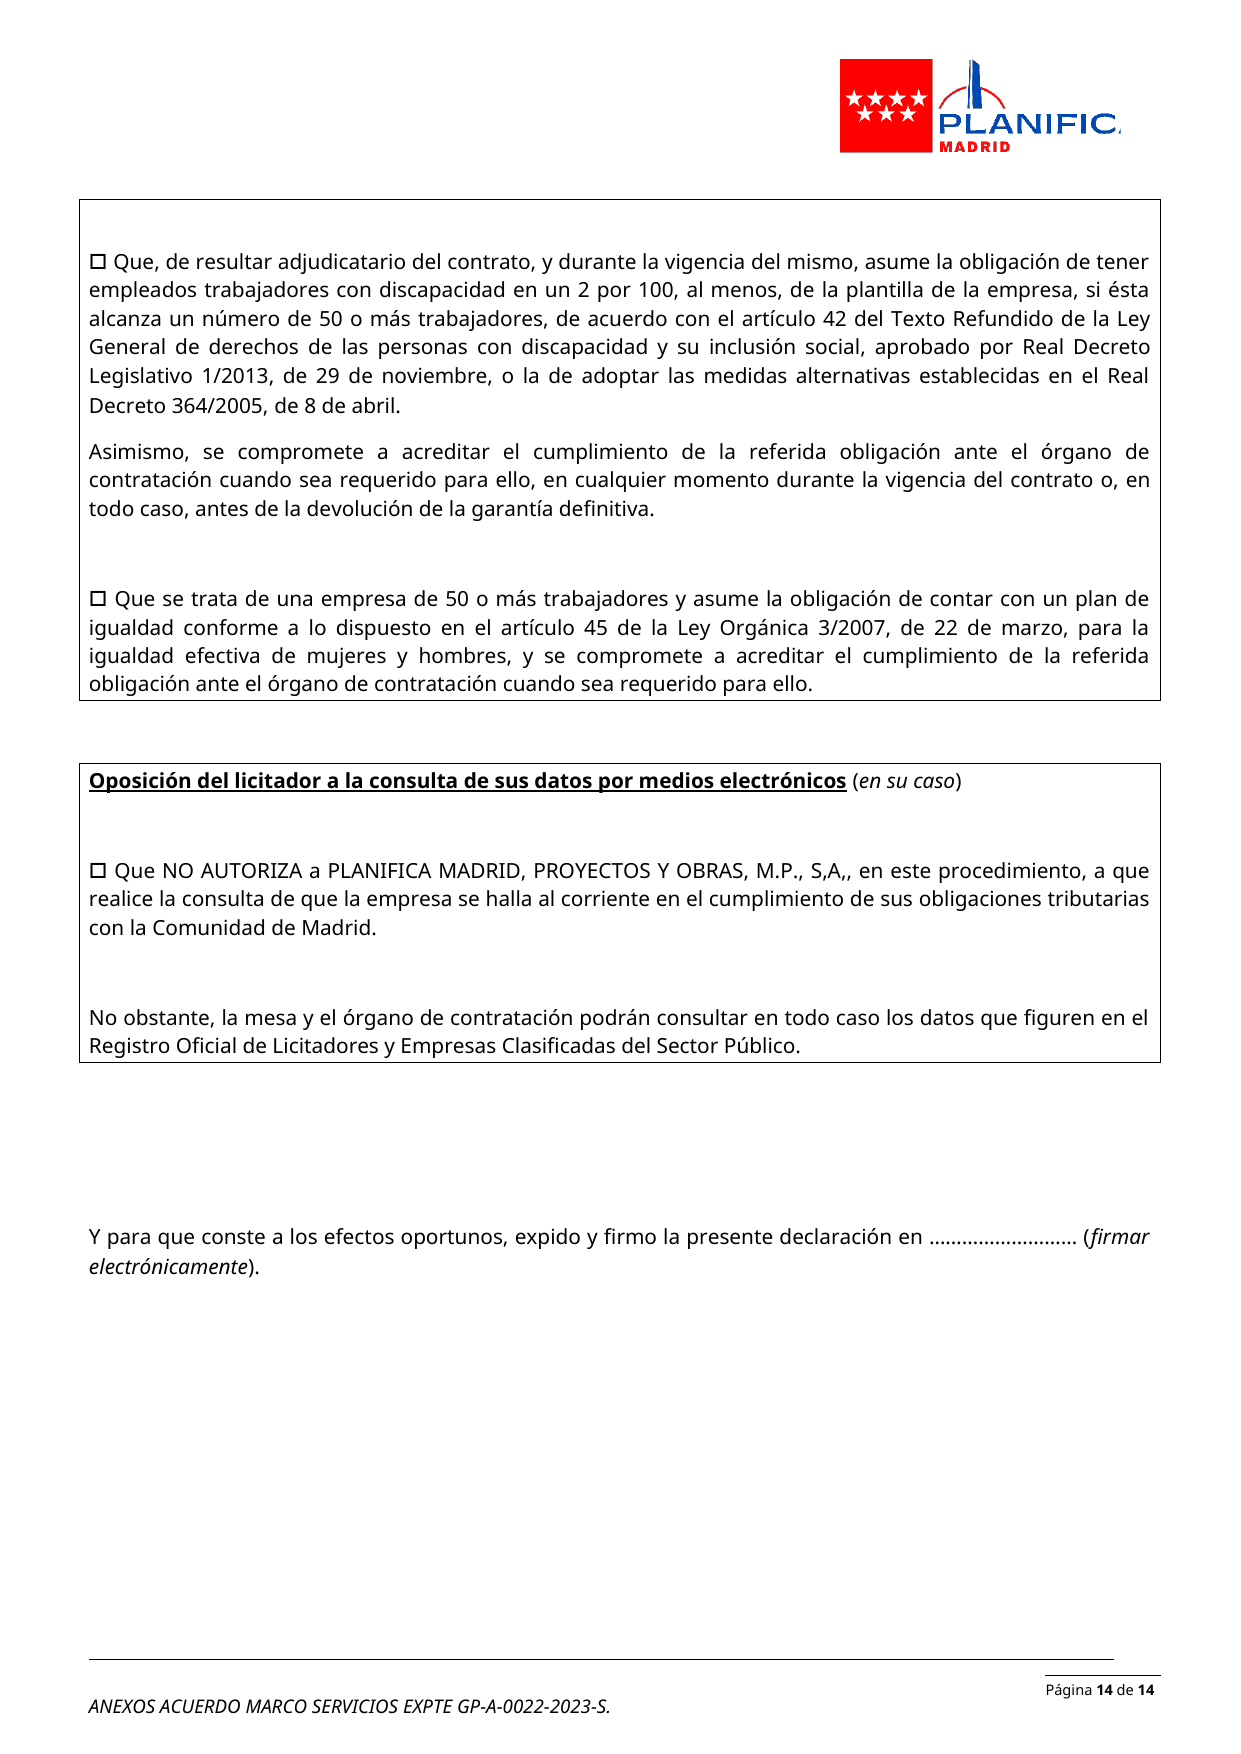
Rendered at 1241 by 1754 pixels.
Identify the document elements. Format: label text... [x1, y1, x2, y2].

text Que NO AUTORIZA a PLANIFICA MADRID, PROYECTOS Y OBRAS, M.P., S,A,, en este procedimiento, a que realice la consulta de que la empresa se halla al corriente en el cumplimiento de sus obligaciones tributarias con la Comunidad de Madrid. [80, 853, 1160, 941]
text Asimismo, se compromete a acreditar el cumplimiento de la referida obligación ante el órgano de contratación cuando sea requerido para ello, en cualquier momento durante la vigencia del contrato o, en todo caso, antes de la devolución de la garantía definitiva. [80, 434, 1160, 522]
text Y para que conste a los efectos oportunos, expido y firmo la presente declaración en ……………………… (firmar electrónicamente). [89, 1222, 1152, 1281]
text Que, de resultar adjudicatario del contrato, y durante la vigencia del mismo, asume la obligación de tener empleados trabajadores con discapacidad en un 2 por 100, al menos, de la plantilla de la empresa, si ésta alcanza un número de 50 o más trabajadores, de acuerdo con el artículo 42 del Texto Refundido de la Ley General de derechos de las personas con discapacidad y su inclusión social, aprobado por Real Decreto Legislativo 1/2013, de 29 de noviembre, o la de adoptar las medidas alternativas establecidas en el Real Decreto 364/2005, de 8 de abril. [80, 244, 1160, 420]
picture [839, 59, 1121, 153]
text No obstante, la mesa y el órgano de contratación podrán consultar en todo caso los datos que figuren en el Registro Oficial de Licitadores y Empresas Clasificadas del Sector Público. [80, 1000, 1160, 1062]
text Oposición del licitador a la consulta de sus datos por medios electrónicos (en su caso) [80, 764, 1160, 794]
text Que se trata de una empresa de 50 o más trabajadores y asume la obligación de contar con un plan de igualdad conforme a lo dispuesto en el artículo 45 de la Ley Orgánica 3/2007, de 22 de marzo, para la igualdad efectiva de mujeres y hombres, y se compromete a acreditar el cumplimiento de la referida obligación ante el órgano de contratación cuando sea requerido para ello. [80, 581, 1160, 700]
